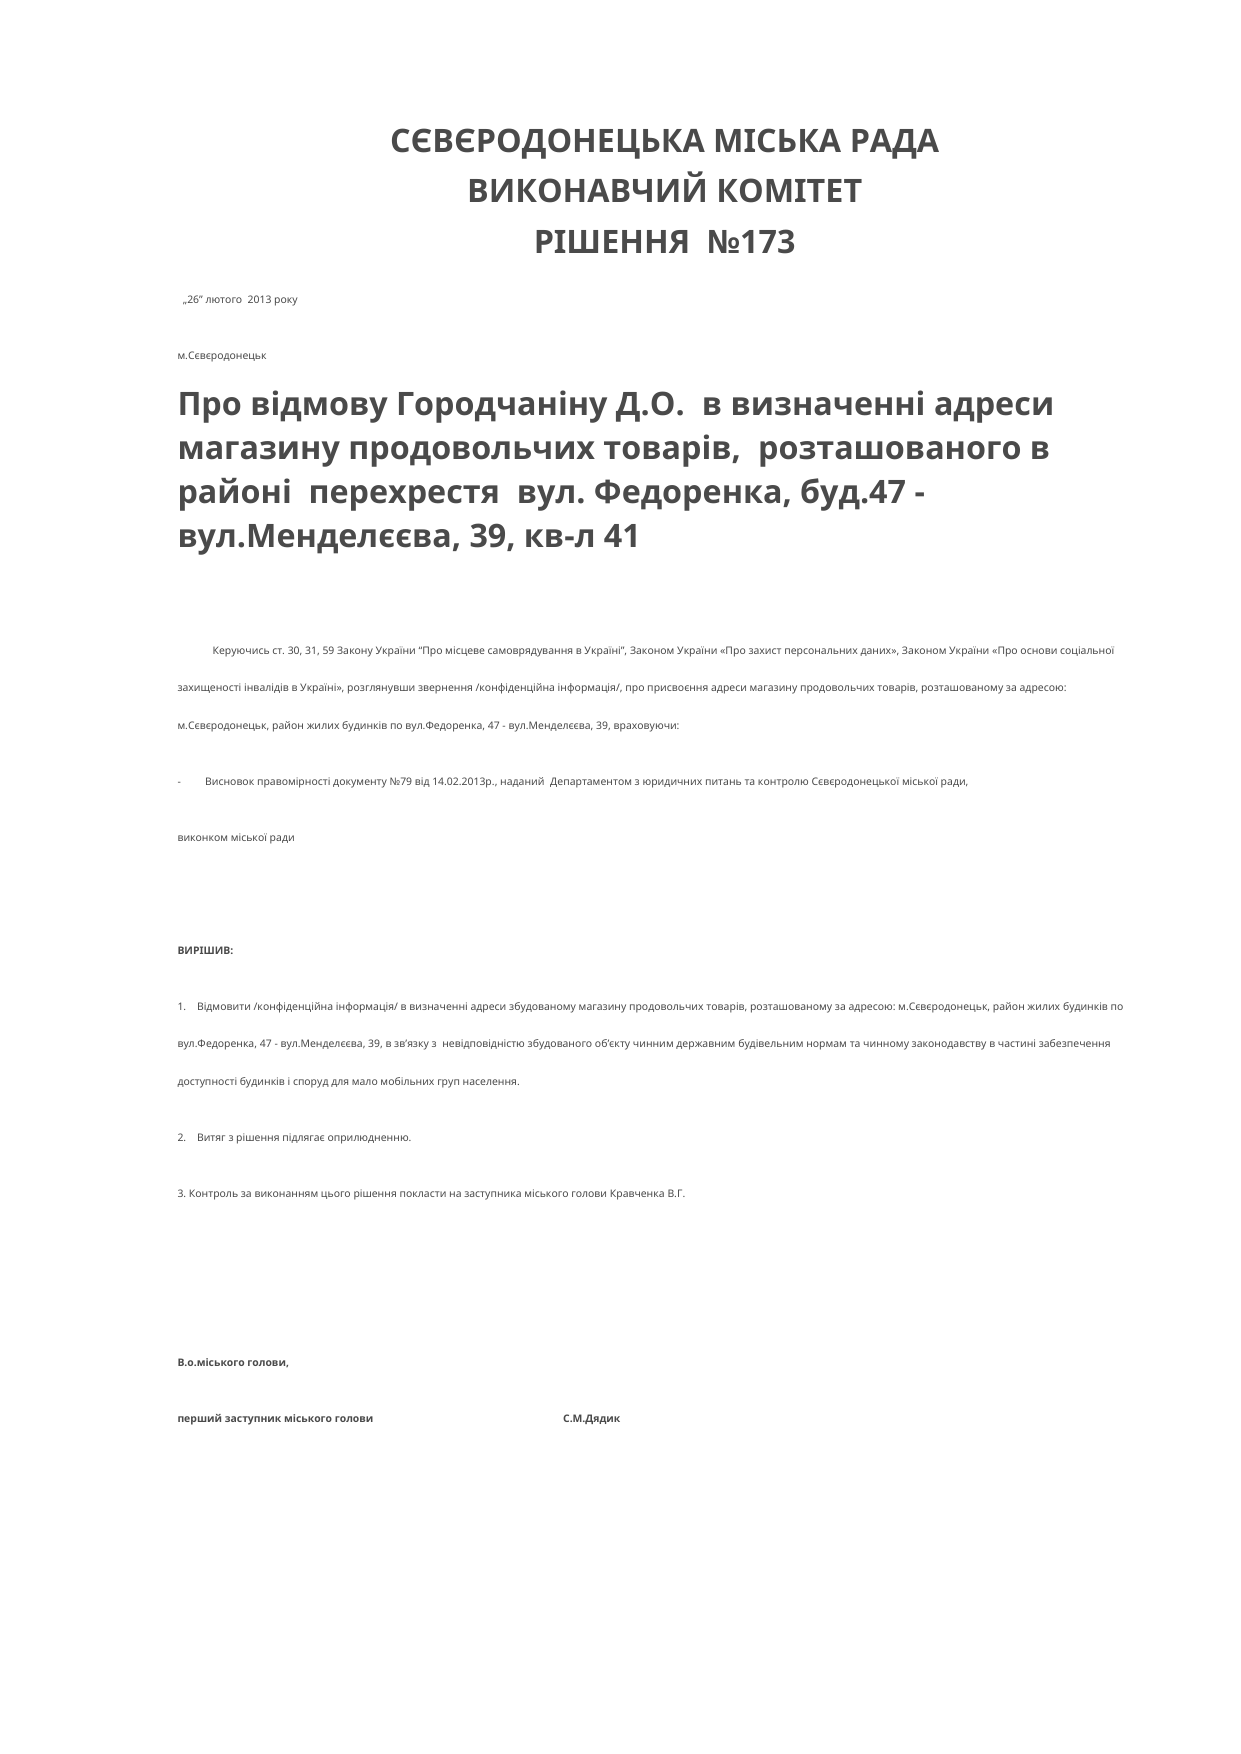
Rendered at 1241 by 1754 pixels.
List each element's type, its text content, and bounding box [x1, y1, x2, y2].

text ВИРІШИВ: [177, 919, 1152, 957]
text 2. Витяг з рішення підлягає оприлюдненню. [177, 1107, 1152, 1144]
text м.Сєвєродонецьк [177, 325, 1152, 362]
text ВИКОНАВЧИЙ КОМІТЕТ [177, 168, 1152, 212]
text СЄВЄРОДОНЕЦЬКА МІСЬКА РАДА [177, 118, 1152, 162]
text - Висновок правомірності документу №79 від 14.02.2013р., наданий Департаментом з юридичних питань та контролю Сєвєродонецької міської ради, [177, 751, 1152, 788]
text В.о.міського голови, [177, 1332, 1152, 1369]
text Керуючись ст. 30, 31, 59 Закону України “Про місцеве самоврядування в Україні”, Законом України «Про захист персональних даних», Законом України «Про основи соціальної захищеності інвалідів в Україні», розглянувши звернення /конфіденційна інформація/, про присвоєння адреси магазину продовольчих товарів, розташованому за адресою: м.Сєвєродонецьк, район жилих будинків по вул.Федоренка, 47 - вул.Менделєєва, 39, враховуючи: [177, 619, 1152, 732]
text виконком міської ради [177, 807, 1152, 844]
text перший заступник міського голови С.М.Дядик [177, 1388, 1152, 1426]
text 1. Відмовити /конфіденційна інформація/ в визначенні адреси збудованому магазину продовольчих товарів, розташованому за адресою: м.Сєвєродонецьк, район жилих будинків по вул.Федоренка, 47 - вул.Менделєєва, 39, в зв’язку з невідповідністю збудованого об’єкту чинним державним будівельним нормам та чинному законодавству в частині забезпечення доступності будинків і споруд для мало мобільних груп населення. [177, 976, 1152, 1088]
text 3. Контроль за виконанням цього рішення покласти на заступника міського голови Кравченка В.Г. [177, 1163, 1152, 1201]
text РІШЕННЯ №173 [177, 218, 1152, 262]
text Про відмову Городчаніну Д.О. в визначенні адреси магазину продовольчих товарів, розташованого в районі перехрестя вул. Федоренка, буд.47 - вул.Менделєєва, 39, кв-л 41 [177, 381, 1152, 557]
text „26” лютого 2013 року [177, 269, 1152, 306]
